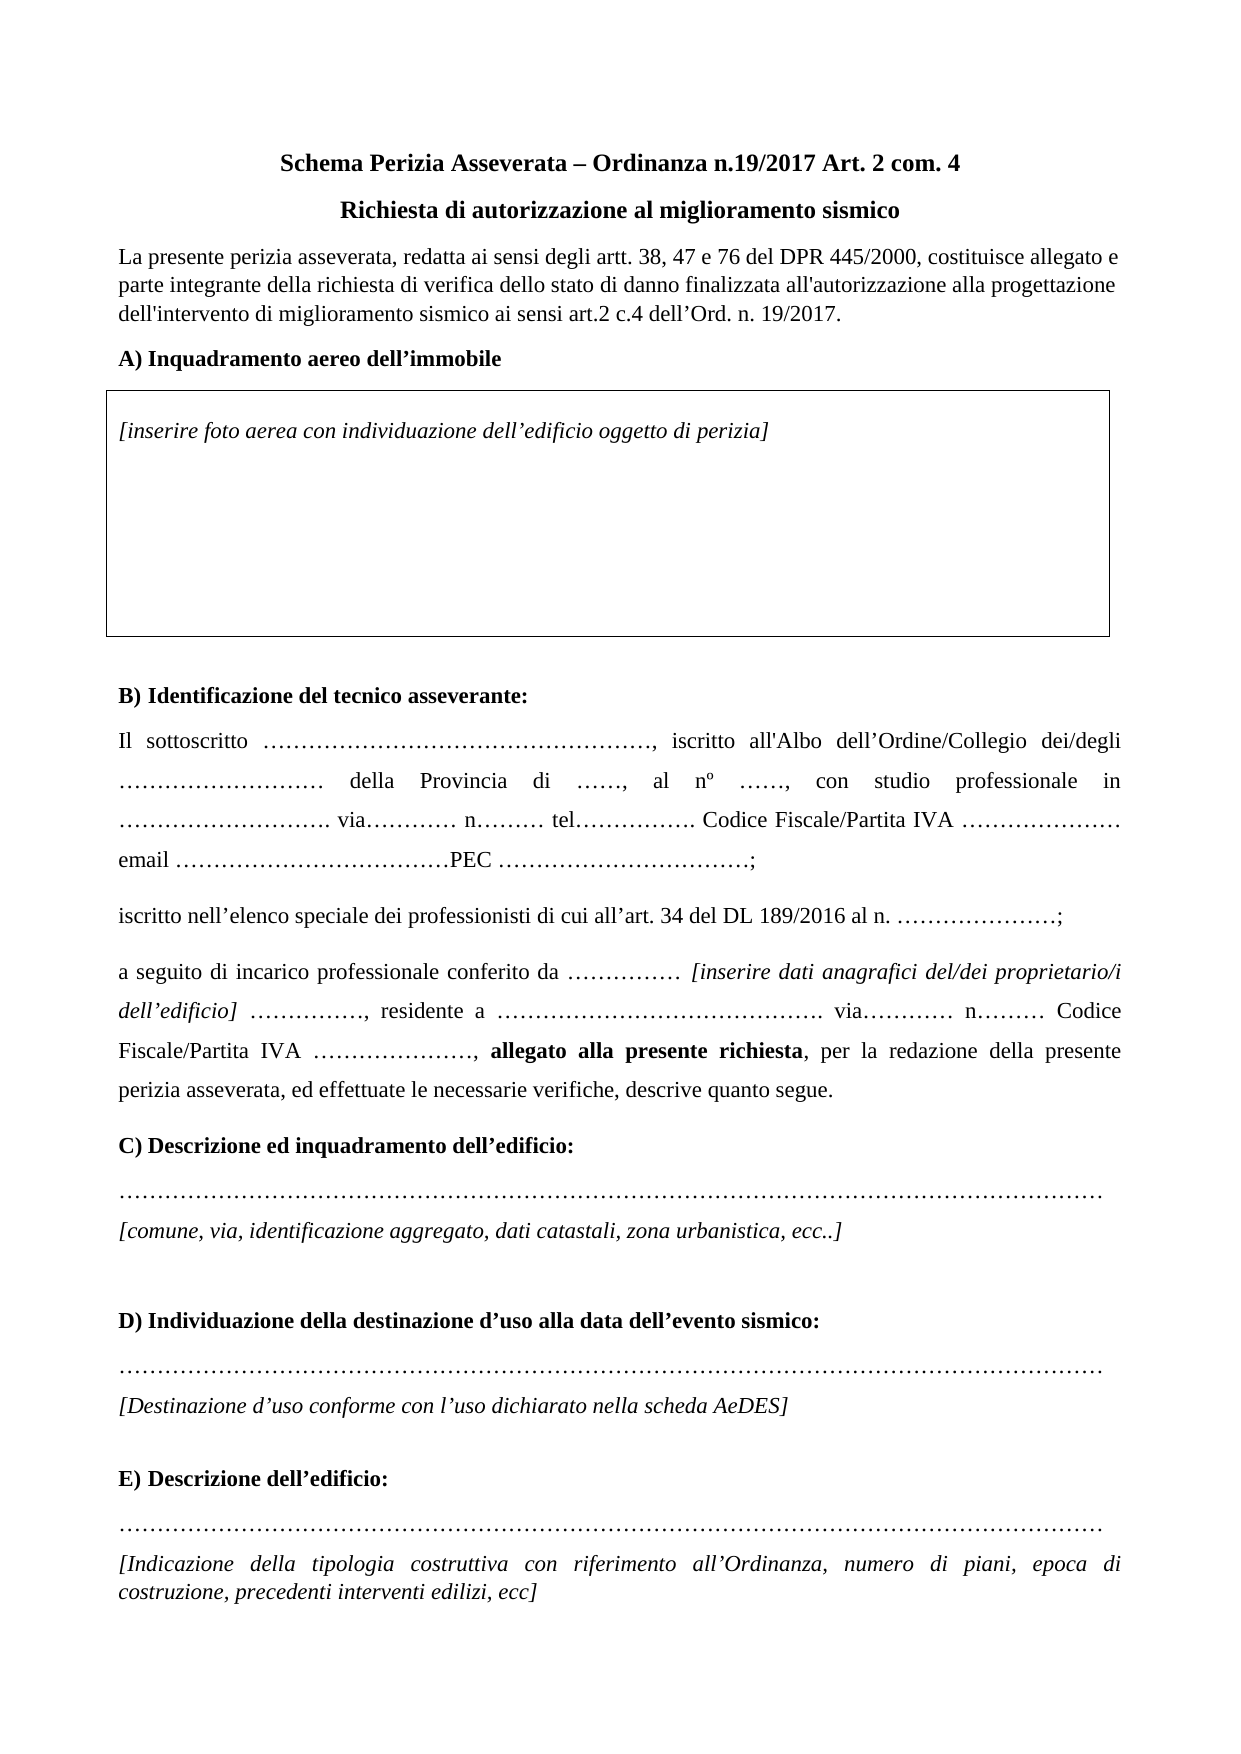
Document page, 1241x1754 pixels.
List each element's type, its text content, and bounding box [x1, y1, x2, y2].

text Il sottoscritto ……………………………………………, iscritto all'Albo dell’Ordine/Collegio dei/degli ……………………… della Provincia di ……, al nº ……, con studio professionale in ………………………. via………… n……… tel……………. Codice Fiscale/Partita IVA ………………… email ………………………………PEC ……………………………; [118, 727, 1122, 872]
text Richiesta di autorizzazione al miglioramento sismico [118, 195, 1122, 224]
table_header [inserire foto aerea con individuazione dell’edificio oggetto di perizia] [107, 391, 1109, 636]
list Identificazione del tecnico asseverante: [118, 682, 1122, 708]
text a seguito di incarico professionale conferito da …………… [inserire dati anagrafici del/dei proprietario/i dell’edificio] ……………, residente a ……………………………………. via………… n……… Codice Fiscale/Partita IVA …………………, allegato alla presente richiesta, per la redazione della presente perizia asseverata, ed effettuate le necessarie verifiche, descrive quanto segue. [118, 958, 1122, 1103]
text ………………………………………………………………………………………………………………… [118, 1352, 1122, 1379]
text [Indicazione della tipologia costruttiva con riferimento all’Ordinanza, numero di piani, epoca di costruzione, precedenti interventi edilizi, ecc] [118, 1550, 1122, 1605]
text ………………………………………………………………………………………………………………… [118, 1511, 1122, 1537]
text iscritto nell’elenco speciale dei professionisti di cui all’art. 34 del DL 189/2016 al n. …………………; [118, 902, 1122, 928]
list Descrizione ed inquadramento dell’edificio: [118, 1132, 1122, 1159]
text Schema Perizia Asseverata – Ordinanza n.19/2017 Art. 2 com. 4 [118, 148, 1122, 176]
list Individuazione della destinazione d’uso alla data dell’evento sismico: [118, 1307, 1122, 1334]
list Inquadramento aereo dell’immobile [118, 345, 1122, 371]
text [comune, via, identificazione aggregato, dati catastali, zona urbanistica, ecc..] [118, 1217, 1122, 1243]
text ………………………………………………………………………………………………………………… [118, 1178, 1122, 1204]
text [Destinazione d’uso conforme con l’uso dichiarato nella scheda AeDES] [118, 1392, 1122, 1418]
list Descrizione dell’edificio: [118, 1465, 1122, 1492]
text La presente perizia asseverata, redatta ai sensi degli artt. 38, 47 e 76 del DPR 445/2000, costituisce allegato e parte integrante della richiesta di verifica dello stato di danno finalizzata all'autorizzazione alla progettazione dell'intervento di miglioramento sismico ai sensi art.2 c.4 dell’Ord. n. 19/2017. [118, 243, 1122, 326]
